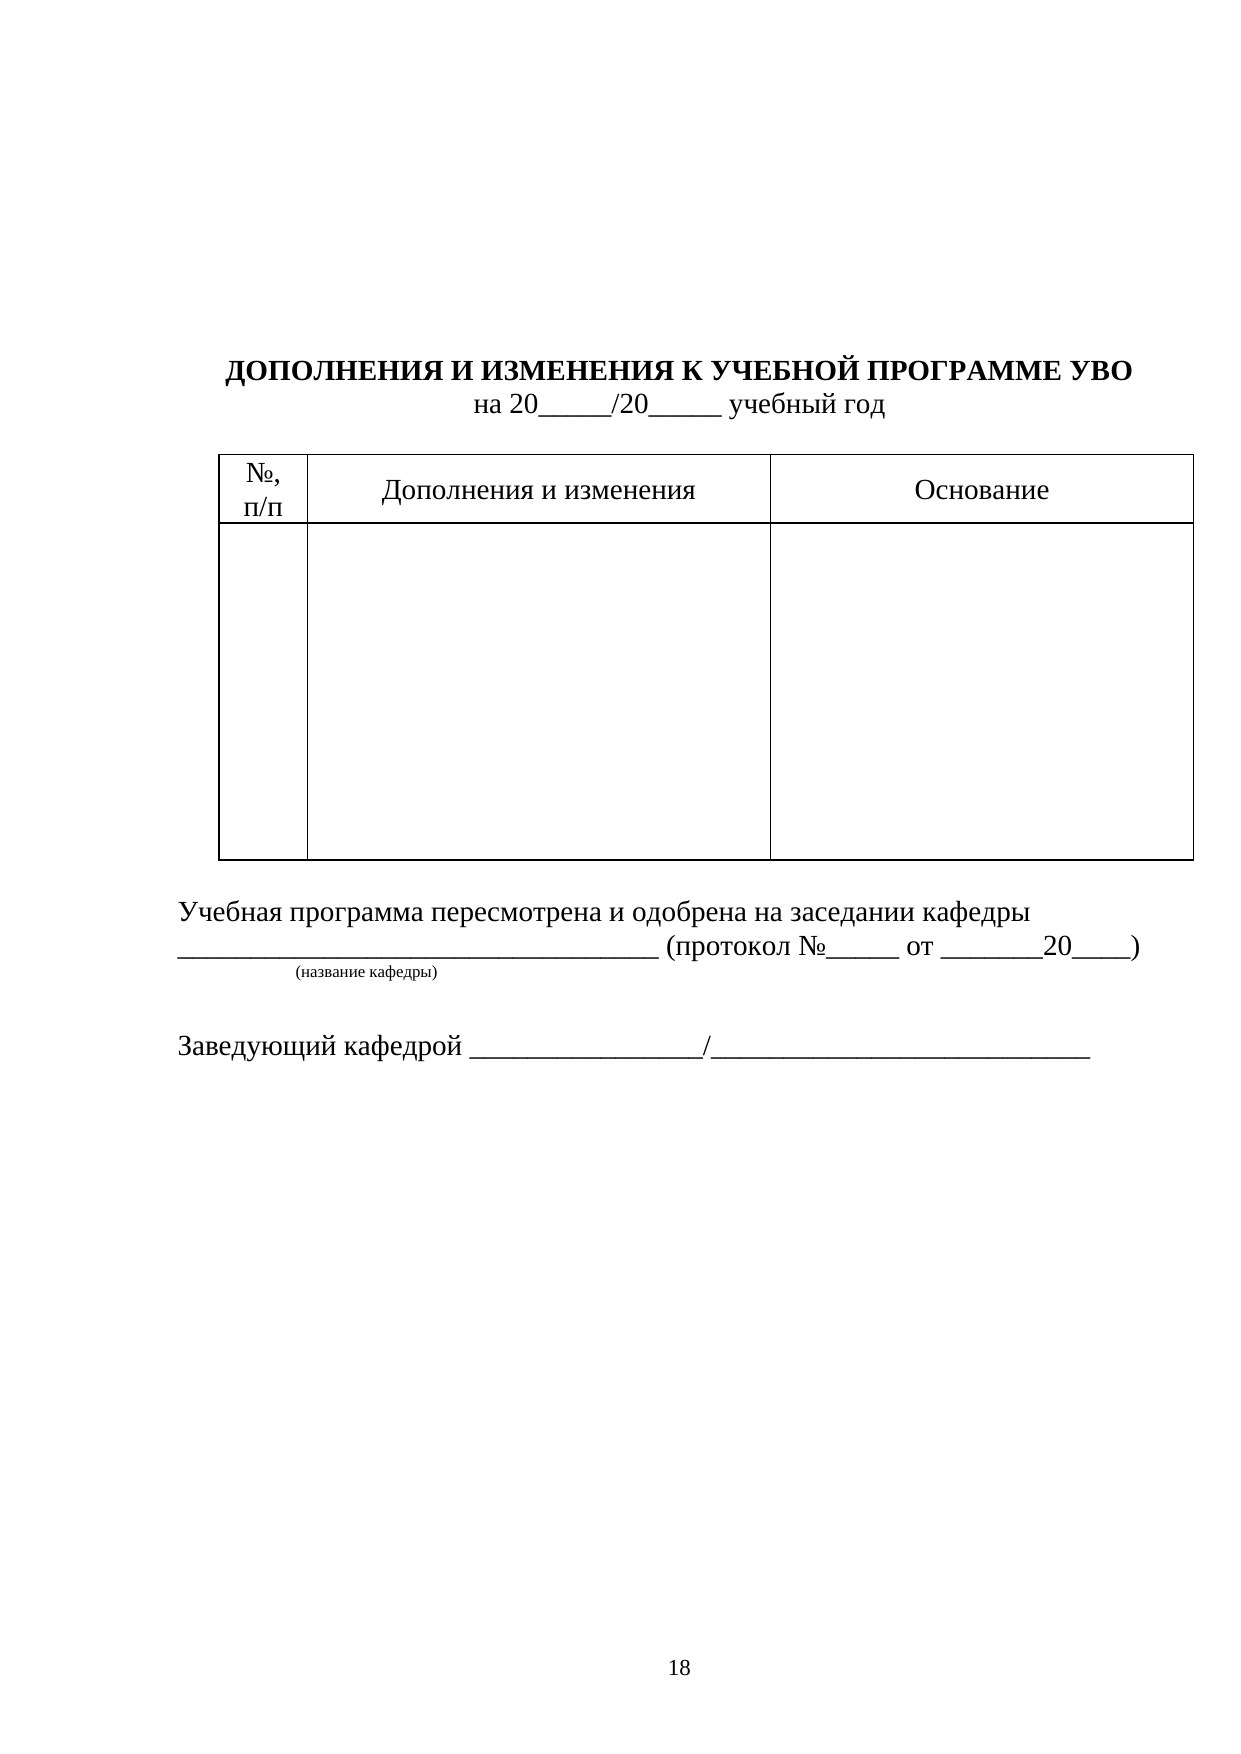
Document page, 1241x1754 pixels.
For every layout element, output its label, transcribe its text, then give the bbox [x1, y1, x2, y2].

table_header Дополнения и изменения [308, 455, 770, 522]
table_cell [220, 524, 307, 859]
text ДОПОЛНЕНИЯ И ИЗМЕНЕНИЯ К УЧЕБНОЙ ПРОГРАММЕ УВО [177, 353, 1181, 386]
text _________________________________ (протокол №_____ от _______20____) [177, 928, 1181, 961]
table_header Основание [771, 455, 1193, 522]
text на 20_____/20_____ учебный год [177, 386, 1181, 420]
table_cell [308, 524, 770, 859]
text Учебная программа пересмотрена и одобрена на заседании кафедры [177, 894, 1181, 928]
text Заведующий кафедрой ________________/__________________________ [177, 1028, 1181, 1062]
table_header №, п/п [220, 455, 307, 522]
text (название кафедры) [177, 961, 1181, 995]
table_cell [771, 524, 1193, 859]
